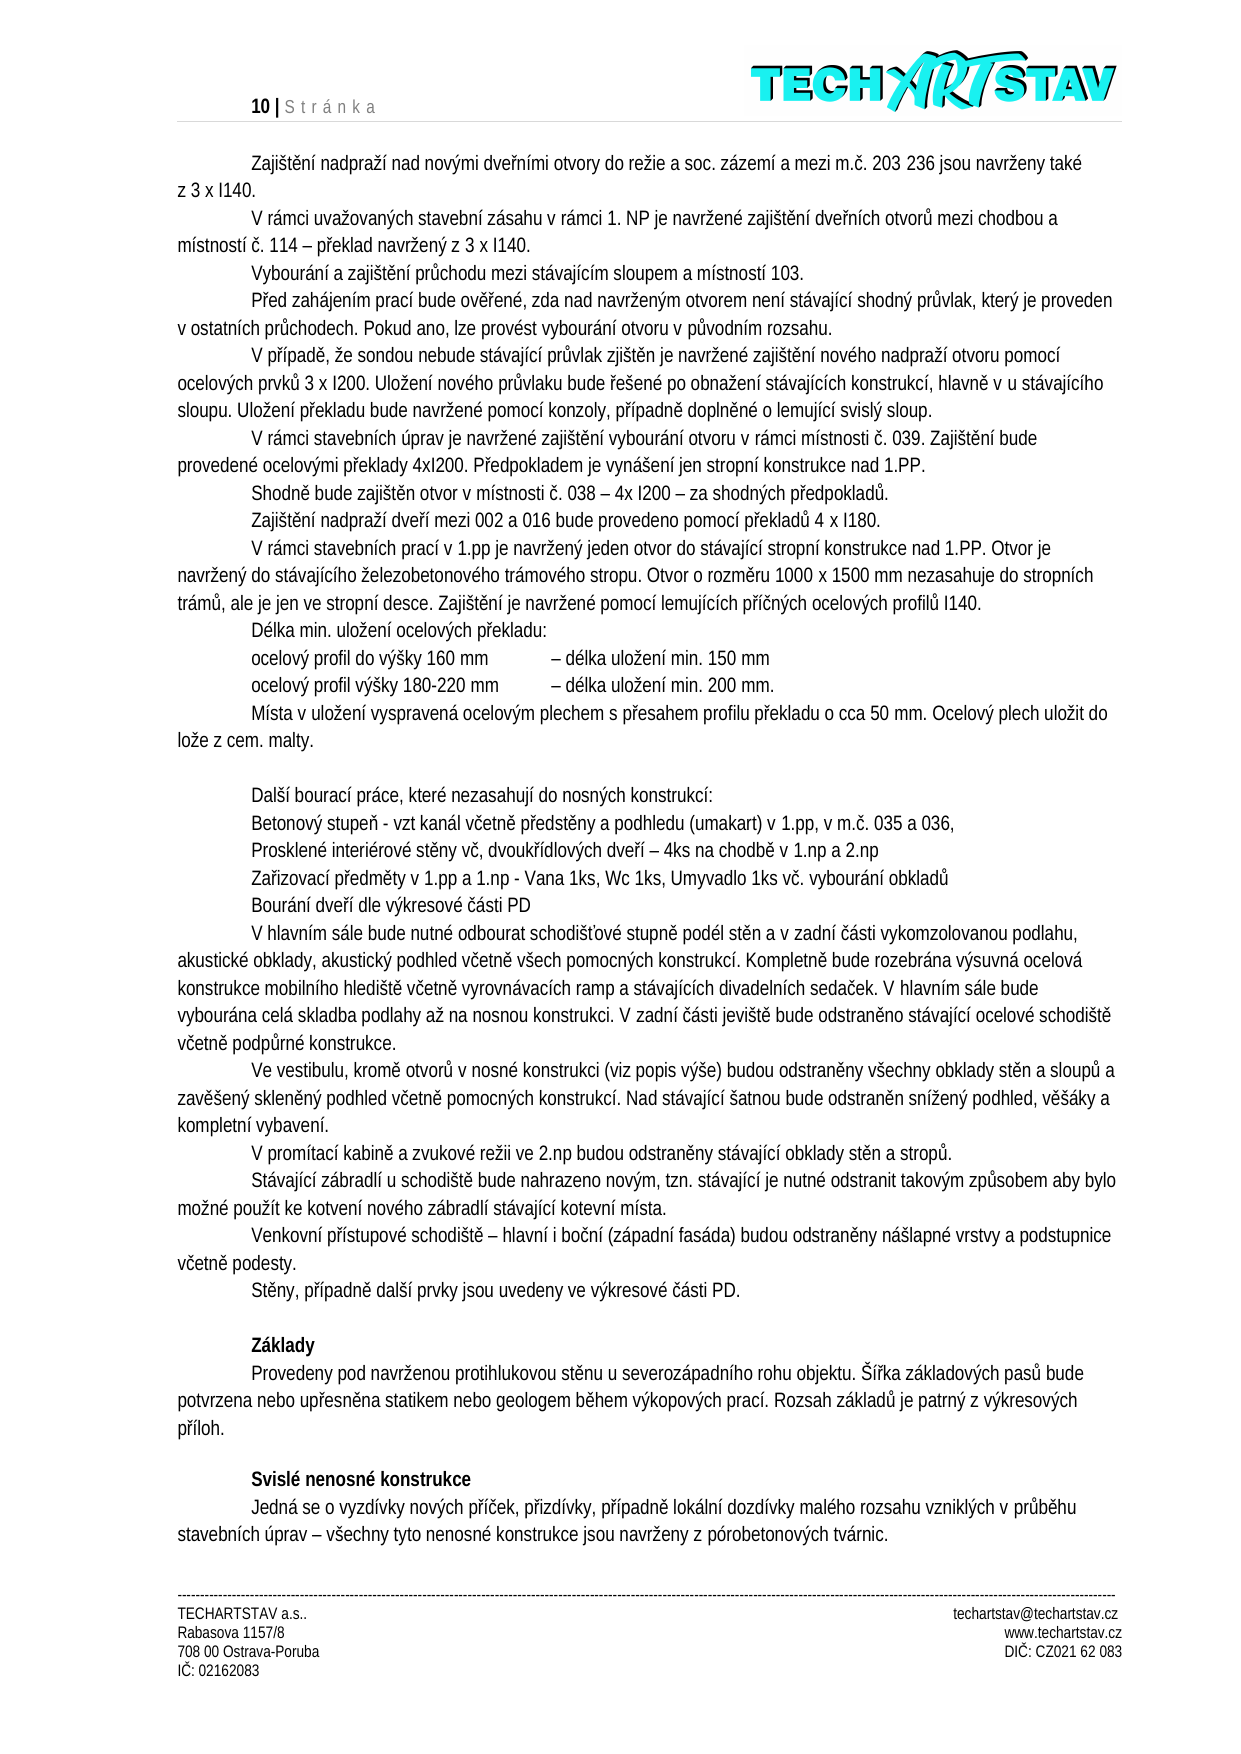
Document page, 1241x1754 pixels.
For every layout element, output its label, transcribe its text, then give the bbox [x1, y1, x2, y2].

text Stávající zábradlí u schodiště bude nahrazeno novým, tzn. stávající je nutné odstranit takovým způsobem aby bylo možné použít ke kotvení nového zábradlí stávající kotevní místa. [177, 1168, 1122, 1220]
text Provedeny pod navrženou protihlukovou stěnu u severozápadního rohu objektu. Šířka základových pasů bude potvrzena nebo upřesněna statikem nebo geologem během výkopových prací. Rozsah základů je patrný z výkresových příloh. [177, 1361, 1122, 1440]
text ocelový profil výšky 180-220 mm – délka uložení min. 200 mm. [177, 673, 1122, 697]
text V hlavním sále bude nutné odbourat schodišťové stupně podél stěn a v zadní části vykomzolovanou podlahu, akustické obklady, akustický podhled včetně všech pomocných konstrukcí. Kompletně bude rozebrána výsuvná ocelová konstrukce mobilního hlediště včetně vyrovnávacích ramp a stávajících divadelních sedaček. V hlavním sále bude vybourána celá skladba podlahy až na nosnou konstrukci. V zadní části jeviště bude odstraněno stávající ocelové schodiště včetně podpůrné konstrukce. [177, 921, 1122, 1055]
text V rámci uvažovaných stavební zásahu v rámci 1. NP je navržené zajištění dveřních otvorů mezi chodbou a místností č. 114 – překlad navržený z 3 x I140. [177, 206, 1122, 257]
text Prosklené interiérové stěny vč, dvoukřídlových dveří – 4ks na chodbě v 1.np a 2.np [177, 838, 1122, 862]
text Délka min. uložení ocelových překladu: [177, 618, 1122, 642]
text Před zahájením prací bude ověřené, zda nad navrženým otvorem není stávající shodný průvlak, který je proveden v ostatních průchodech. Pokud ano, lze provést vybourání otvoru v původním rozsahu. [177, 288, 1122, 340]
text Zajištění nadpraží nad novými dveřními otvory do režie a soc. zázemí a mezi m.č. 203 236 jsou navrženy také z 3 x I140. [177, 151, 1122, 202]
text V případě, že sondou nebude stávající průvlak zjištěn je navržené zajištění nového nadpraží otvoru pomocí ocelových prvků 3 x I200. Uložení nového průvlaku bude řešené po obnažení stávajících konstrukcí, hlavně v u stávajícího sloupu. Uložení překladu bude navržené pomocí konzoly, případně doplněné o lemující svislý sloup. [177, 343, 1122, 422]
text Vybourání a zajištění průchodu mezi stávajícím sloupem a místností 103. [177, 261, 1122, 285]
text Ve vestibulu, kromě otvorů v nosné konstrukci (viz popis výše) budou odstraněny všechny obklady stěn a sloupů a zavěšený skleněný podhled včetně pomocných konstrukcí. Nad stávající šatnou bude odstraněn snížený podhled, věšáky a kompletní vybavení. [177, 1058, 1122, 1137]
text Shodně bude zajištěn otvor v místnosti č. 038 – 4x I200 – za shodných předpokladů. [177, 481, 1122, 505]
text Jedná se o vyzdívky nových příček, přizdívky, případně lokální dozdívky malého rozsahu vzniklých v průběhu stavebních úprav – všechny tyto nenosné konstrukce jsou navrženy z pórobetonových tvárnic. [177, 1495, 1122, 1546]
text Další bourací práce, které nezasahují do nosných konstrukcí: [177, 783, 1122, 807]
picture [744, 45, 1123, 116]
text ocelový profil do výšky 160 mm – délka uložení min. 150 mm [177, 646, 1122, 670]
text V rámci stavebních prací v 1.pp je navržený jeden otvor do stávající stropní konstrukce nad 1.PP. Otvor je navržený do stávajícího železobetonového trámového stropu. Otvor o rozměru 1000 x 1500 mm nezasahuje do stropních trámů, ale je jen ve stropní desce. Zajištění je navržené pomocí lemujících příčných ocelových profilů I140. [177, 536, 1122, 615]
text Stěny, případně další prvky jsou uvedeny ve výkresové části PD. [177, 1278, 1122, 1302]
text Venkovní přístupové schodiště – hlavní i boční (západní fasáda) budou odstraněny nášlapné vrstvy a podstupnice včetně podesty. [177, 1223, 1122, 1275]
text Zajištění nadpraží dveří mezi 002 a 016 bude provedeno pomocí překladů 4 x I180. [177, 508, 1122, 532]
text Svislé nenosné konstrukce [177, 1467, 1122, 1491]
text Zařizovací předměty v 1.pp a 1.np - Vana 1ks, Wc 1ks, Umyvadlo 1ks vč. vybourání obkladů [177, 866, 1122, 890]
text Místa v uložení vyspravená ocelovým plechem s přesahem profilu překladu o cca 50 mm. Ocelový plech uložit do lože z cem. malty. [177, 701, 1122, 752]
text V promítací kabině a zvukové režii ve 2.np budou odstraněny stávající obklady stěn a stropů. [177, 1141, 1122, 1165]
text Bourání dveří dle výkresové části PD [177, 893, 1122, 917]
text Základy [177, 1333, 1122, 1357]
text V rámci stavebních úprav je navržené zajištění vybourání otvoru v rámci místnosti č. 039. Zajištění bude provedené ocelovými překlady 4xI200. Předpokladem je vynášení jen stropní konstrukce nad 1.PP. [177, 426, 1122, 477]
text Betonový stupeň - vzt kanál včetně předstěny a podhledu (umakart) v 1.pp, v m.č. 035 a 036, [177, 811, 1122, 835]
